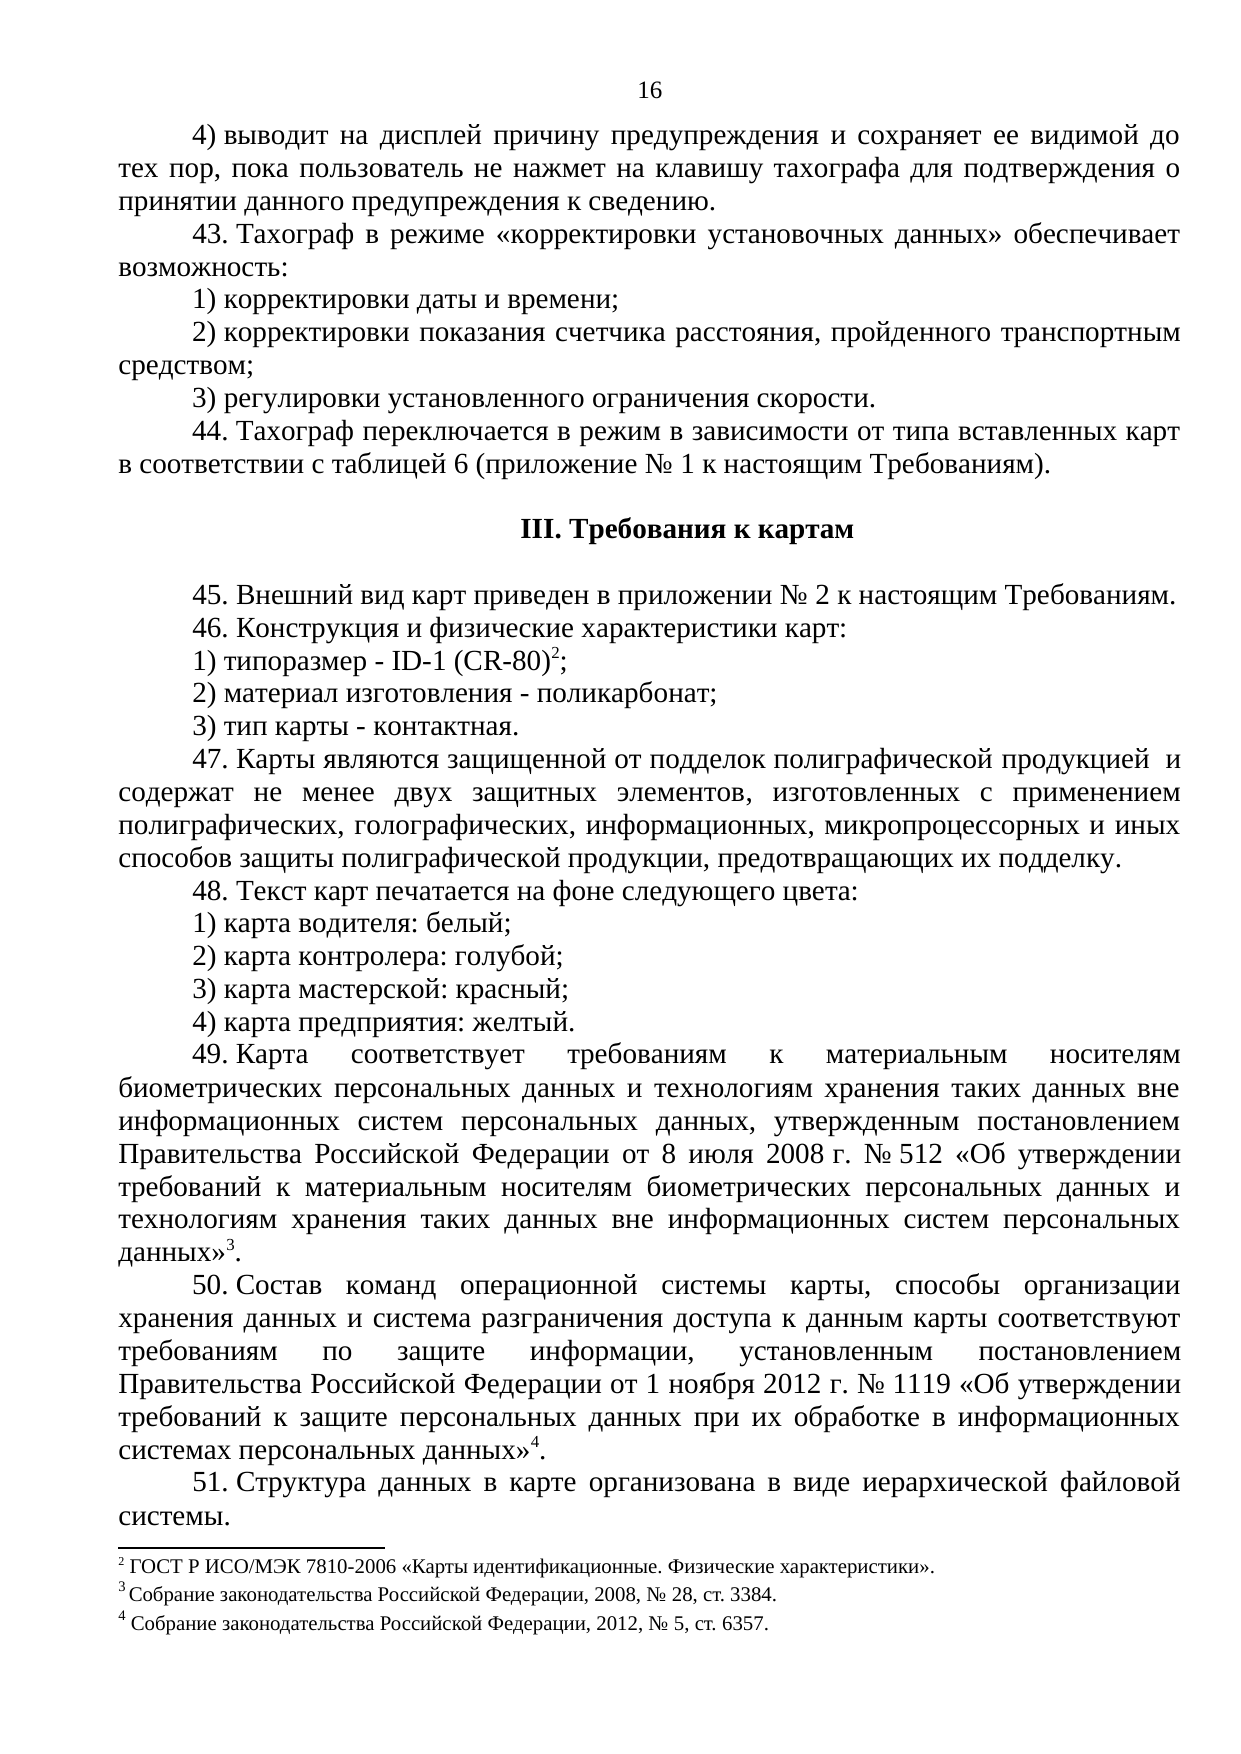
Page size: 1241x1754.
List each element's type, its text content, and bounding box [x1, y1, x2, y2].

text 3) регулировки установленного ограничения скорости. [118, 381, 1181, 414]
text 2) карта контролера: голубой; [118, 939, 1181, 972]
text 4) карта предприятия: желтый. [118, 1005, 1181, 1038]
text 3) карта мастерской: красный; [118, 972, 1181, 1005]
text 49. Карта соответствует требованиям к материальным носителям биометрических персональных данных и технологиям хранения таких данных вне информационных систем персональных данных, утвержденным постановлением Правительства Российской Федерации от 8 июля 2008 г. № 512 «Об утверждении требований к материальным носителям биометрических персональных данных и технологиям хранения таких данных вне информационных систем персональных данных». [118, 1038, 1181, 1268]
text 3) тип карты - контактная. [118, 709, 1181, 742]
text 1) типоразмер - ID-1 (CR-80); [118, 644, 1181, 676]
text 43. Тахограф в режиме «корректировки установочных данных» обеспечивает возможность: [118, 217, 1181, 282]
text 2) материал изготовления - поликарбонат; [118, 676, 1181, 709]
text III. Требования к картам [118, 512, 1181, 545]
text 47. Карты являются защищенной от подделок полиграфической продукцией и содержат не менее двух защитных элементов, изготовленных с применением полиграфических, голографических, информационных, микропроцессорных и иных способов защиты полиграфической продукции, предотвращающих их подделку. [118, 742, 1181, 874]
text 4) выводит на дисплей причину предупреждения и сохраняет ее видимой до тех пор, пока пользователь не нажмет на клавишу тахографа для подтверждения о принятии данного предупреждения к сведению. [118, 118, 1181, 217]
text 1) корректировки даты и времени; [118, 282, 1181, 315]
text 45. Внешний вид карт приведен в приложении № 2 к настоящим Требованиям. [118, 578, 1181, 611]
text 50. Состав команд операционной системы карты, способы организации хранения данных и система разграничения доступа к данным карты соответствуют требованиям по защите информации, установленным постановлением Правительства Российской Федерации от 1 ноября 2012 г. № 1119 «Об утверждении требований к защите персональных данных при их обработке в информационных системах персональных данных». [118, 1268, 1181, 1465]
text 2) корректировки показания счетчика расстояния, пройденного транспортным средством; [118, 315, 1181, 381]
text 1) карта водителя: белый; [118, 906, 1181, 939]
text 44. Тахограф переключается в режим в зависимости от типа вставленных карт в соответствии с таблицей 6 (приложение № 1 к настоящим Требованиям). [118, 414, 1181, 479]
text 51. Структура данных в карте организована в виде иерархической файловой системы. [118, 1465, 1181, 1531]
text 48. Текст карт печатается на фоне следующего цвета: [118, 874, 1181, 906]
text 46. Конструкция и физические характеристики карт: [118, 611, 1181, 644]
